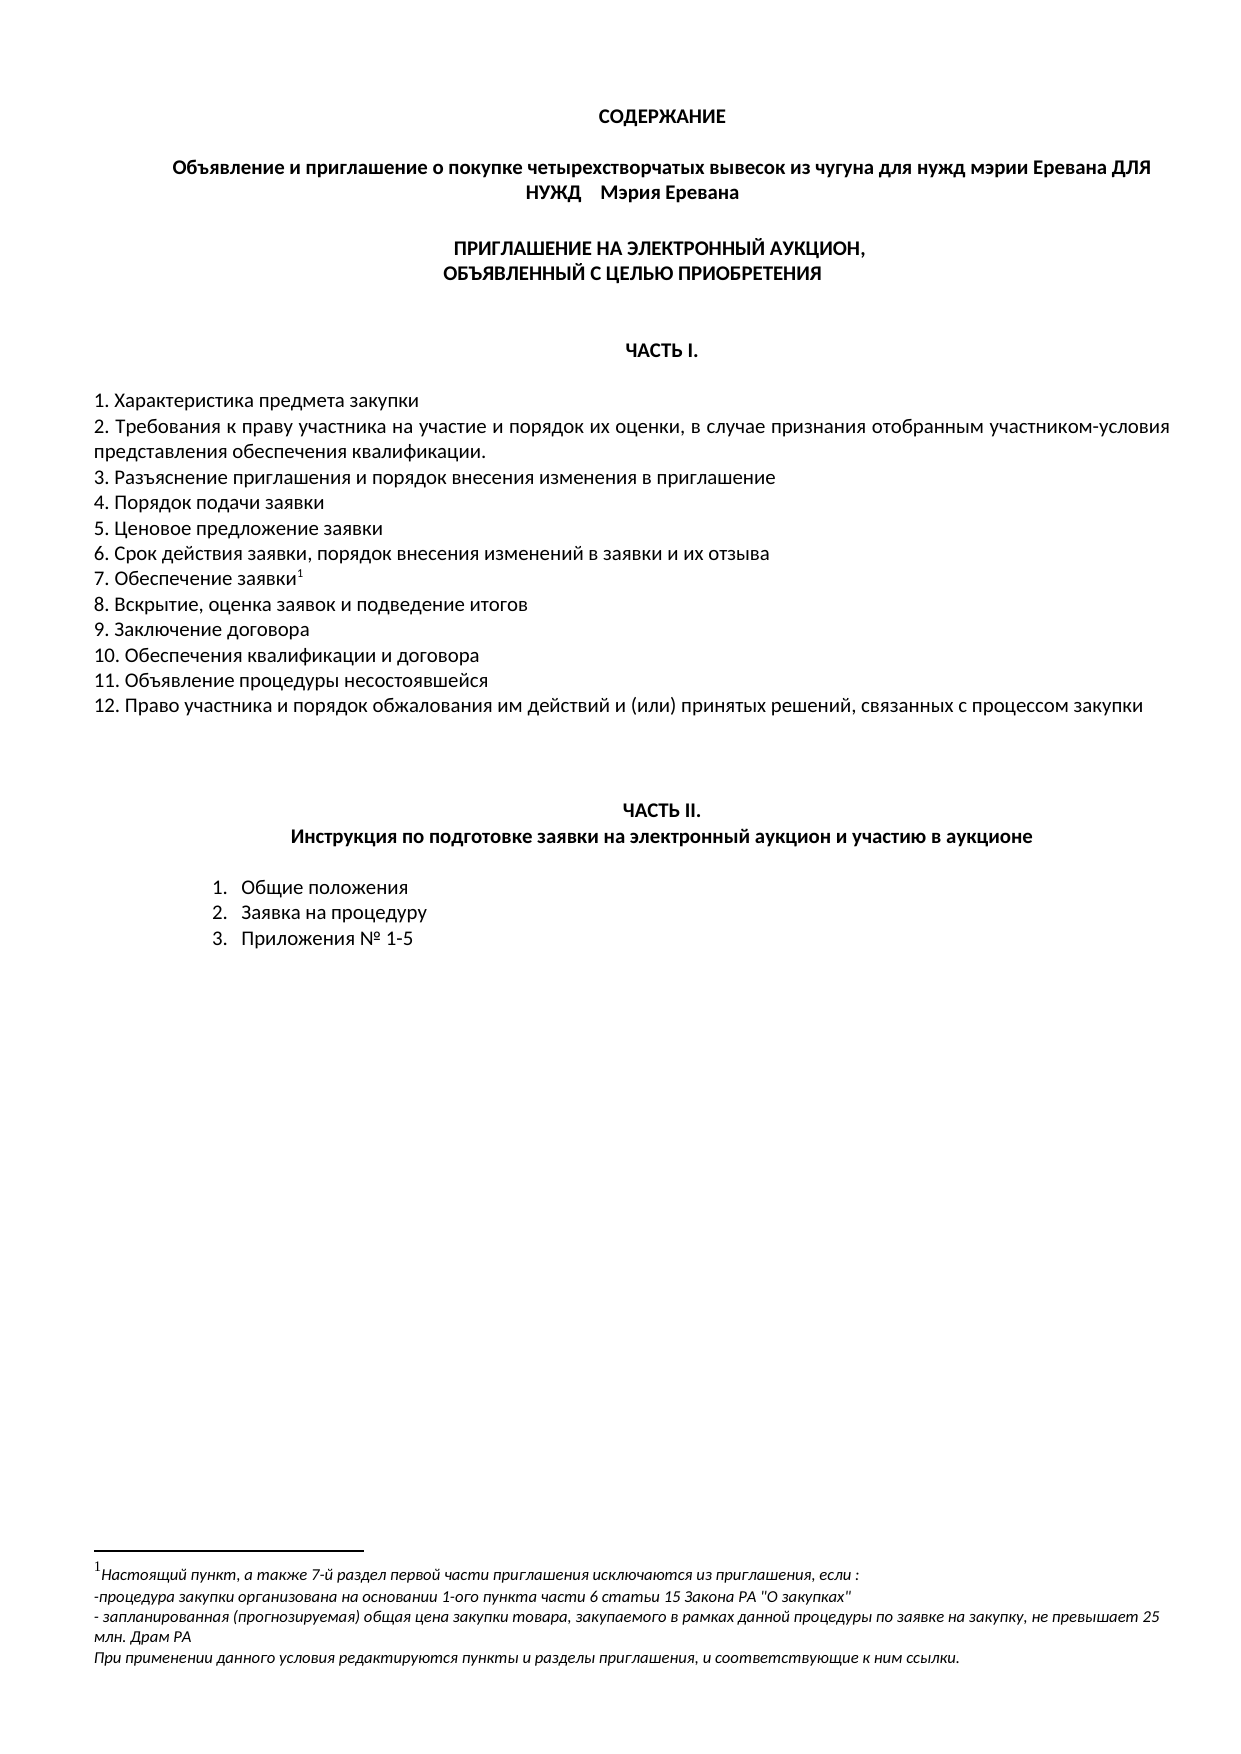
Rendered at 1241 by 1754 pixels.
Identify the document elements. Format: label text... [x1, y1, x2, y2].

text 1. Общие положения [94, 874, 1171, 899]
text 7. Обеспечение заявки [94, 566, 1171, 591]
text 3. Приложения № 1-5 [94, 925, 1171, 950]
text 2. Требования к праву участника на участие и порядок их оценки, в случае признания отобранным участником-условия представления обеспечения квалификации. [94, 413, 1171, 464]
text 3. Разъяснение приглашения и порядок внесения изменения в приглашение [94, 464, 1171, 489]
text ЧАСТЬ I. [94, 337, 1171, 362]
text 11. Объявление процедуры несостоявшейся [94, 667, 1171, 693]
text 4. Порядок подачи заявки [94, 489, 1171, 515]
text ЧАСТЬ II. [94, 798, 1171, 823]
text 8. Вскрытие, оценка заявок и подведение итогов [94, 591, 1171, 616]
text 2. Заявка на процедуру [94, 899, 1171, 925]
text 1. Характеристика предмета закупки [94, 388, 1171, 413]
text ПРИГЛАШЕНИЕ НА ЭЛЕКТРОННЫЙ АУКЦИОН, ОБЪЯВЛЕННЫЙ С ЦЕЛЬЮ ПРИОБРЕТЕНИЯ [94, 235, 1171, 286]
text 9. Заключение договора [94, 616, 1171, 642]
text Инструкция по подготовке заявки на электронный аукцион и участию в аукционе [94, 823, 1171, 848]
text Объявление и приглашение о покупке четырехстворчатых вывесок из чугуна для нужд мэрии Еревана ДЛЯ НУЖД Мэрия Еревана [94, 154, 1171, 205]
text 5. Ценовое предложение заявки [94, 515, 1171, 540]
text 6. Срок действия заявки, порядок внесения изменений в заявки и их отзыва [94, 540, 1171, 566]
text СОДЕРЖАНИЕ [94, 103, 1171, 128]
text 12. Право участника и порядок обжалования им действий и (или) принятых решений, связанных с процессом закупки [94, 693, 1171, 718]
text 10. Обеспечения квалификации и договора [94, 642, 1171, 667]
